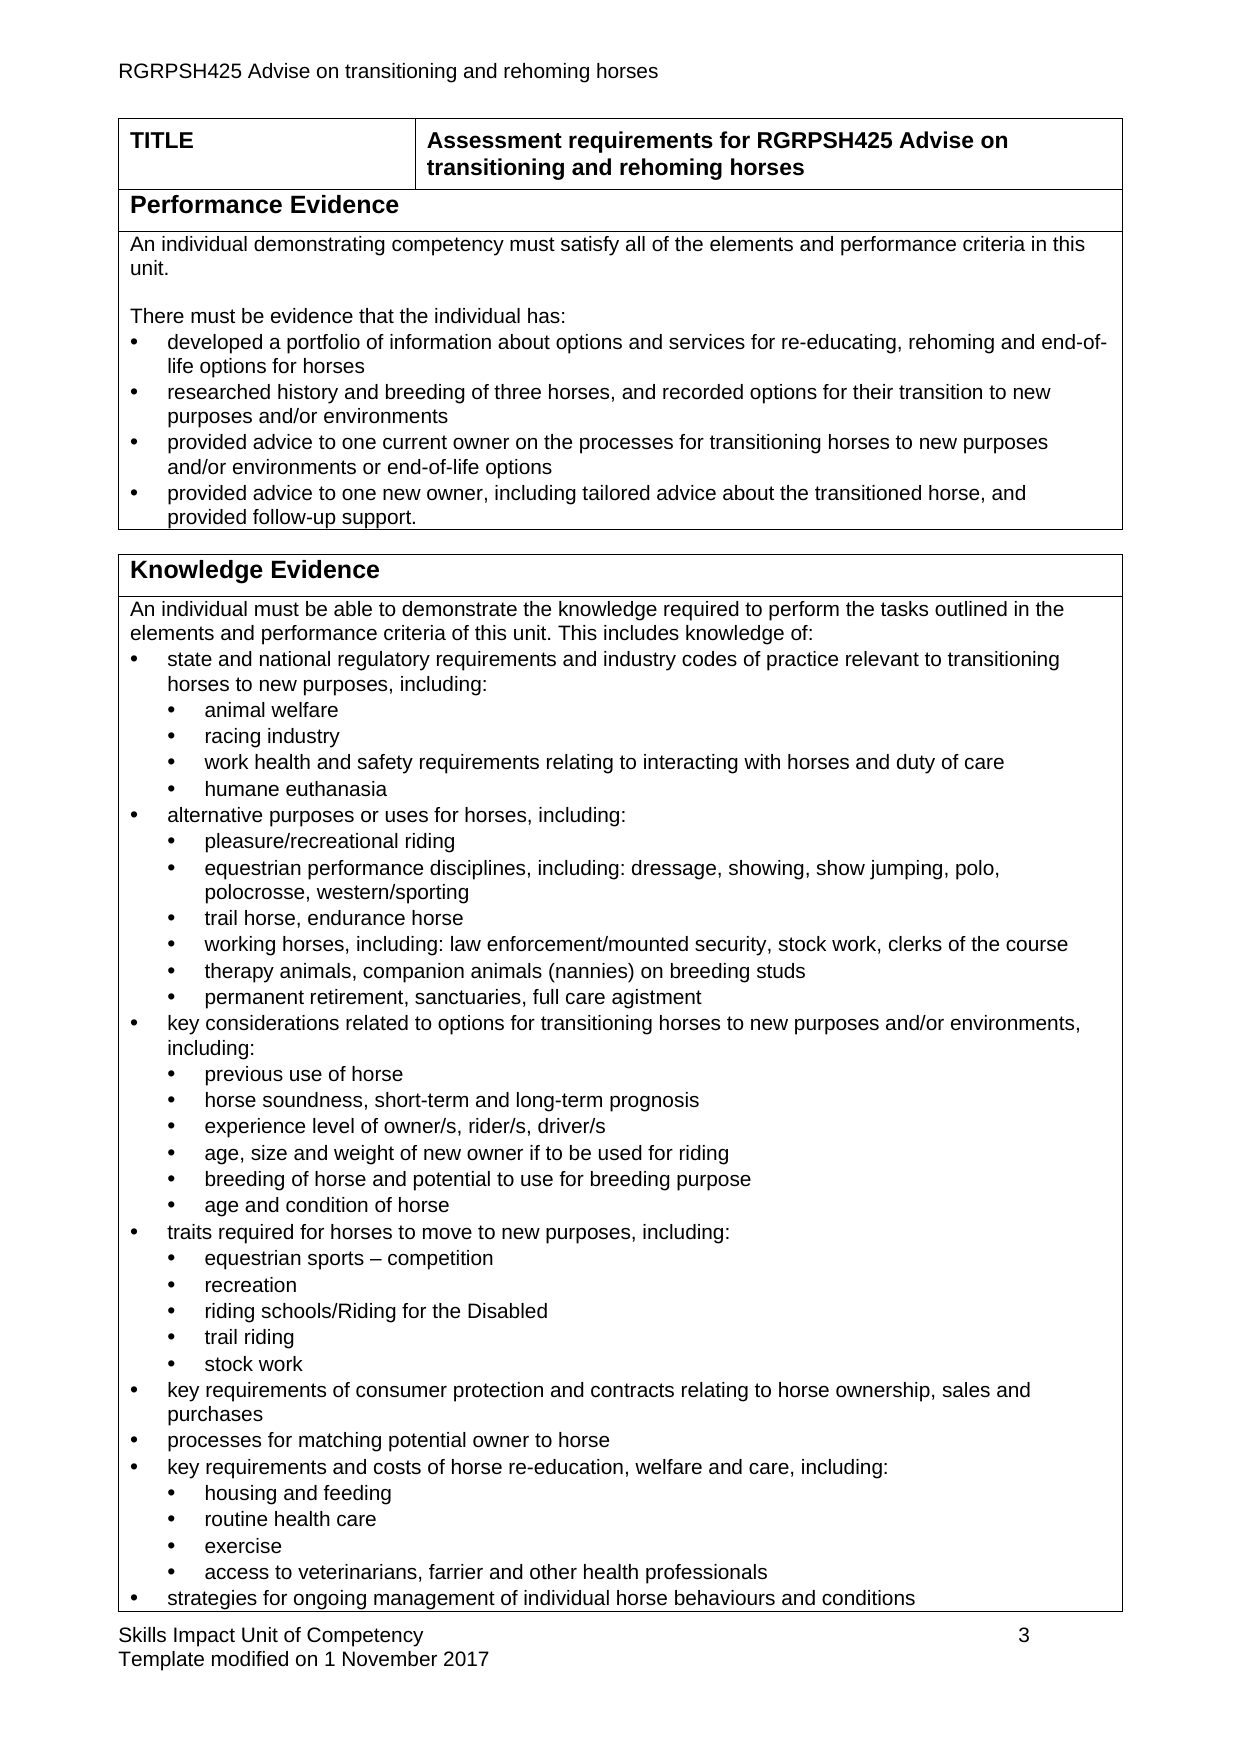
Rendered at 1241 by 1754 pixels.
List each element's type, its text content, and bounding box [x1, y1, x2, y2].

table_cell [119, 597, 1122, 1611]
table_cell An individual demonstrating competency must satisfy all of the elements and performance criteria in this unit. There must be evidence that the individual has: developed a portfolio of information about options and services for re-educating, rehoming and end-of-life options for horses researched history and breeding of three horses, and recorded options for their transition to new purposes and/or environments provided advice to one current owner on the processes for transitioning horses to new purposes and/or environments or end-of-life options provided advice to one new owner, including tailored advice about the transitioned horse, and provided follow-up support. [119, 232, 1122, 529]
table_header Knowledge Evidence [119, 555, 1122, 596]
table_header Assessment requirements for RGRPSH425 Advise on transitioning and rehoming horses [416, 119, 1122, 188]
table_header TITLE [119, 119, 415, 188]
table_cell Performance Evidence [119, 190, 1122, 231]
